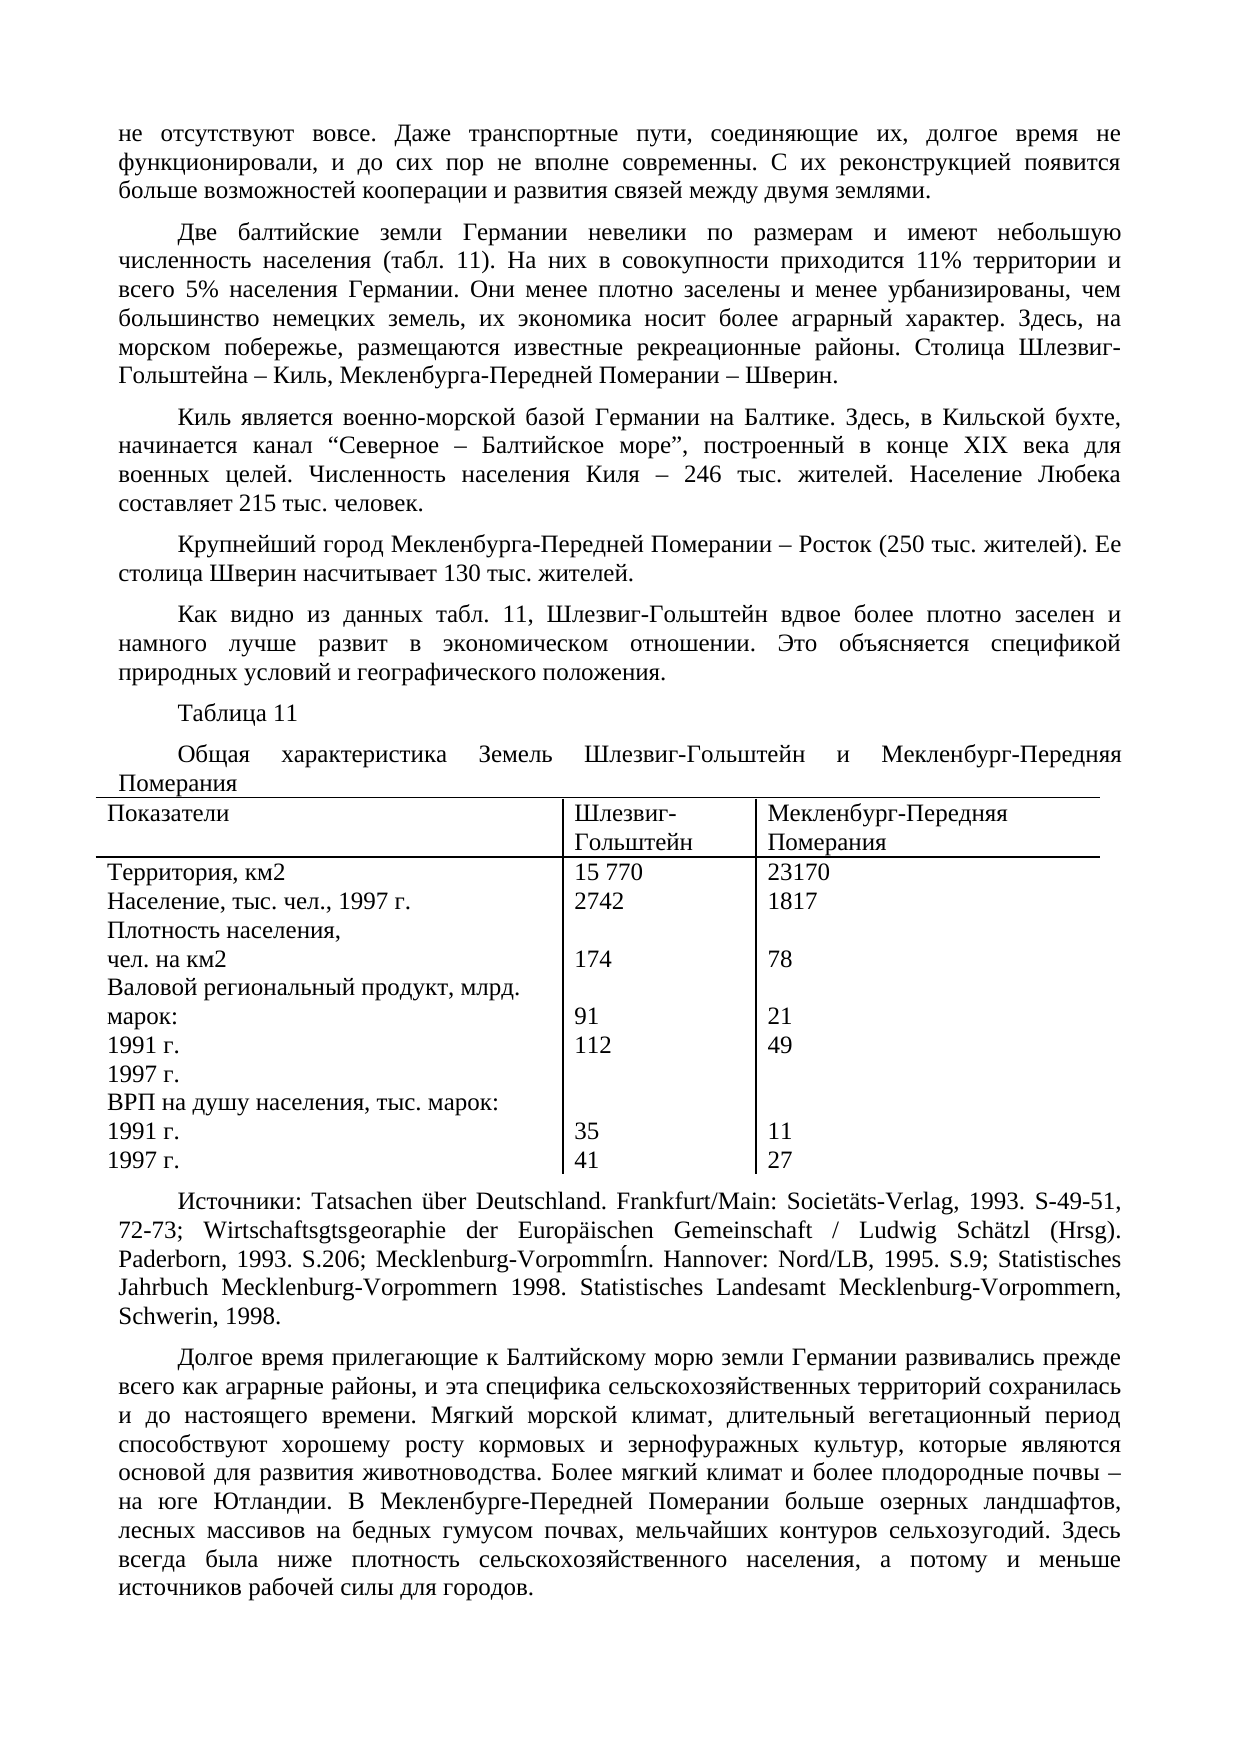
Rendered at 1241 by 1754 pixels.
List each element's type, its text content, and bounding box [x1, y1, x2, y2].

table_cell 15 770 [564, 858, 755, 886]
table_cell Территория, км2 [96, 858, 562, 886]
table_cell 1817 [757, 886, 1099, 915]
table_cell 23170 [757, 858, 1099, 886]
text Таблица 11 [118, 698, 1122, 727]
table_cell 11 27 [757, 1088, 1099, 1174]
text Киль является военно-морской базой Германии на Балтике. Здесь, в Кильской бухте, начинается канал “Северное – Балтийское море”, построенный в конце ХIХ века для военных целей. Численность населения Киля – 246 тыс. жителей. Население Любека составляет 215 тыс. человек. [118, 402, 1122, 517]
text Как видно из данных табл. 11, Шлезвиг-Гольштейн вдвое более плотно заселен и намного лучше развит в экономическом отношении. Это объясняется спецификой природных условий и географического положения. [118, 599, 1122, 686]
text Долгое время прилегающие к Балтийскому морю земли Германии развивались прежде всего как аграрные районы, и эта специфика сельскохозяйственных территорий сохранилась и до настоящего времени. Мягкий морской климат, длительный вегетационный период способствуют хорошему росту кормовых и зернофуражных культур, которые являются основой для развития животноводства. Более мягкий климат и более плодородные почвы – на юге Ютландии. В Мекленбурге-Передней Померании больше озерных ландшафтов, лесных массивов на бедных гумусом почвах, мельчайших контуров сельхозугодий. Здесь всегда была ниже плотность сельскохозяйственного населения, а потому и меньше источников рабочей силы для городов. [118, 1342, 1122, 1601]
table_header Мекленбург-Передняя Померания [757, 798, 1099, 856]
table_cell 2742 [564, 886, 755, 915]
table_cell 91 112 [564, 973, 755, 1087]
table_header Показатели [96, 798, 563, 856]
text Источники: Tatsachen über Deutschland. Frankfurt/Main: Societäts-Verlag, 1993. S-49-51, 72-73; Wirtschaftsgtsgeoraphie der Europäischen Gemeinschaft / Ludwig Schätzl (Hrsg). Paderborn, 1993. S.206; Mecklenburg-Vorpommĺrn. Hannover: Nord/LB, 1995. S.9; Statistisches Jahrbuch Mecklenburg-Vorpommern 1998. Statistisches Landesamt Mecklenburg-Vorpommern, Schwerin, 1998. [118, 1186, 1122, 1330]
table_cell Плотность населения, чел. на км2 [96, 915, 562, 972]
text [118, 118, 1122, 204]
table_cell Валовой региональный продукт, млрд. марок: 1991 г. 1997 г. [96, 973, 562, 1087]
text Две балтийские земли Германии невелики по размерам и имеют небольшую численность населения (табл. 11). На них в совокупности приходится 11% территории и всего 5% населения Германии. Они менее плотно заселены и менее урбанизированы, чем большинство немецких земель, их экономика носит более аграрный характер. Здесь, на морском побережье, размещаются известные рекреационные районы. Столица Шлезвиг-Гольштейна – Киль, Мекленбурга-Передней Померании – Шверин. [118, 217, 1122, 389]
table_cell 78 [757, 915, 1099, 972]
table_cell 21 49 [757, 973, 1099, 1087]
table_cell 174 [564, 915, 755, 972]
table_cell Население, тыс. чел., 1997 г. [96, 886, 562, 915]
text Общая характеристика Земель Шлезвиг-Гольштейн и Мекленбург-Передняя Померания [118, 739, 1122, 797]
table_cell ВРП на душу населения, тыс. марок: 1991 г. 1997 г. [96, 1088, 562, 1174]
table_header Шлезвиг-Гольштейн [564, 798, 756, 856]
text Крупнейший город Мекленбурга-Передней Померании – Росток (250 тыс. жителей). Ее столица Шверин насчитывает 130 тыс. жителей. [118, 529, 1122, 587]
table_cell 35 41 [564, 1088, 755, 1174]
